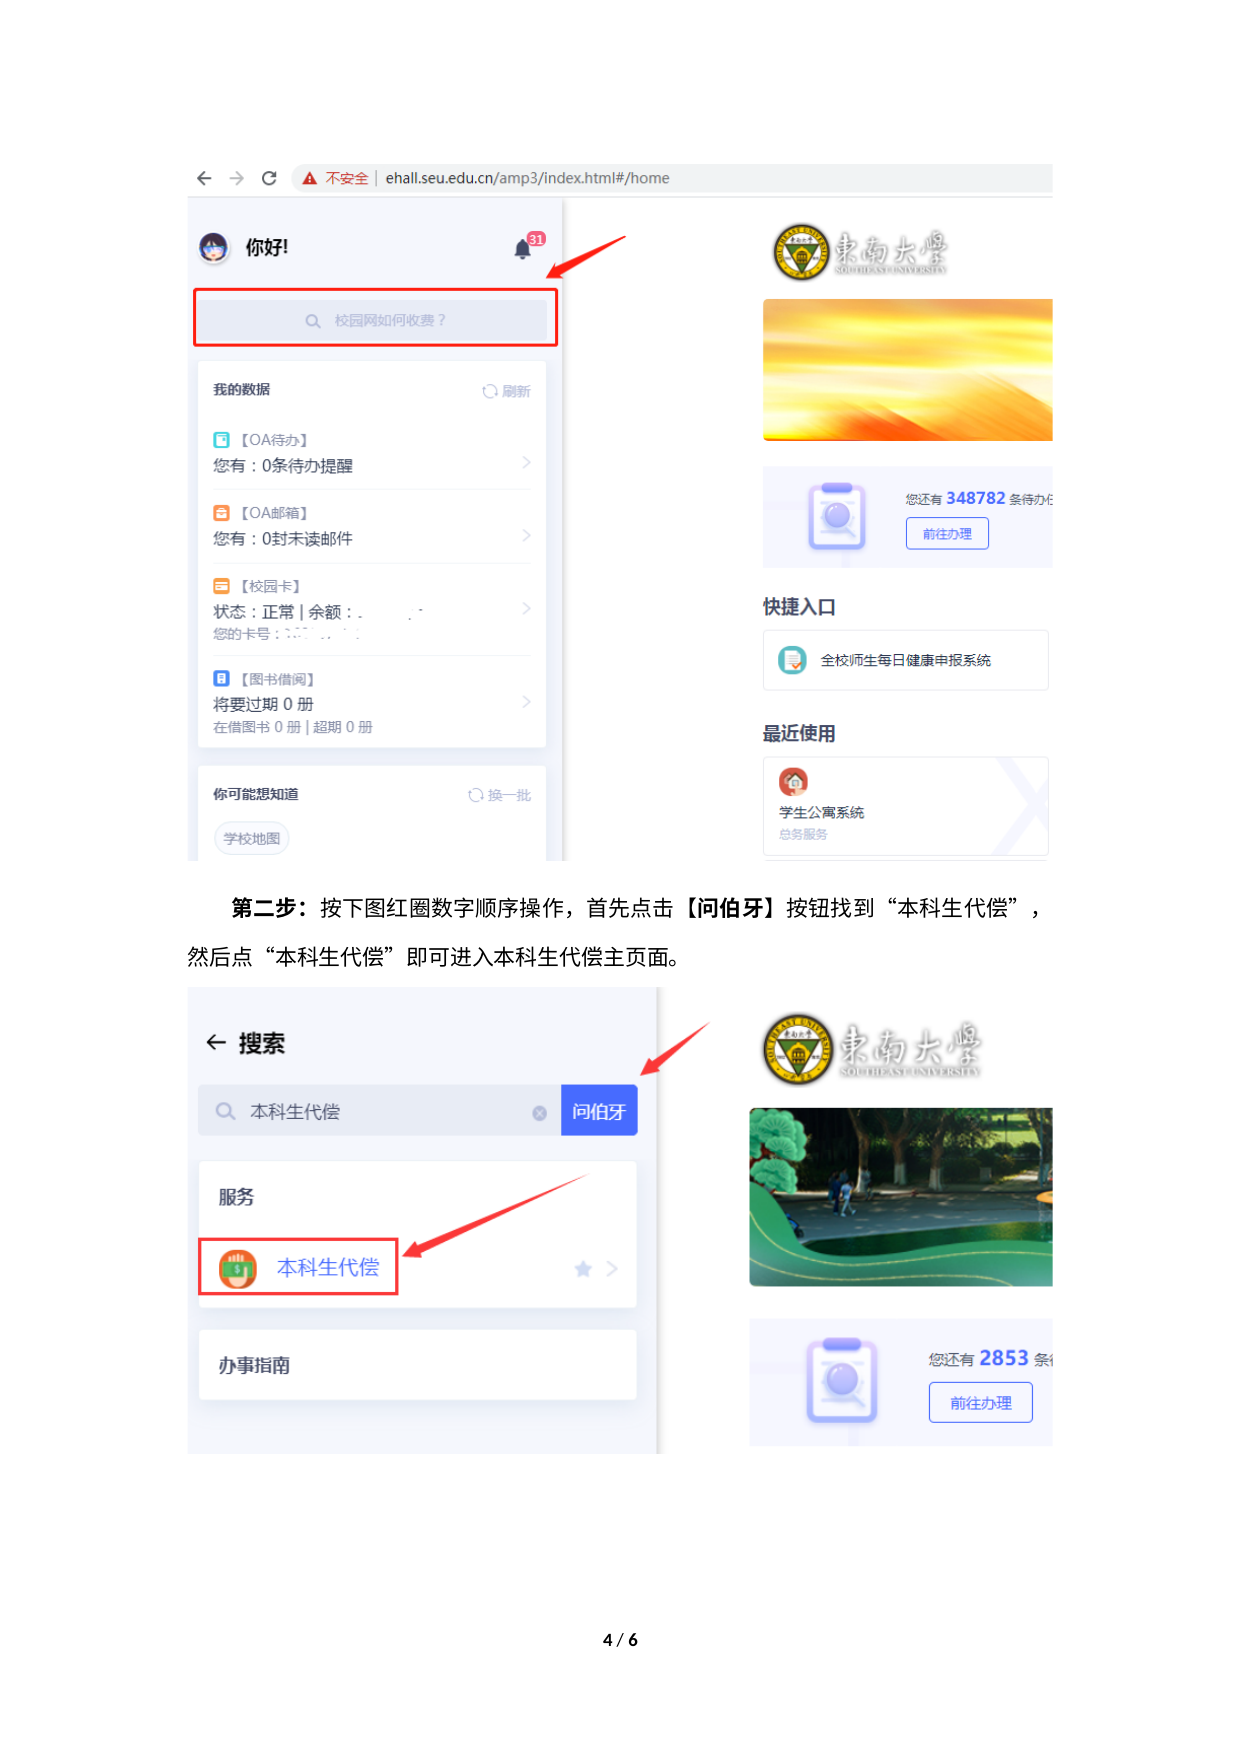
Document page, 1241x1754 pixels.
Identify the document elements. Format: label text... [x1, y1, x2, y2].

picture [187, 162, 1053, 861]
text 第二步：按下图红圈数字顺序操作，首先点击【问伯牙】按钮找到“本科生代偿”，然后点“本科生代偿”即可进入本科生代偿主页面。 [187, 890, 1053, 972]
picture [187, 987, 1053, 1454]
